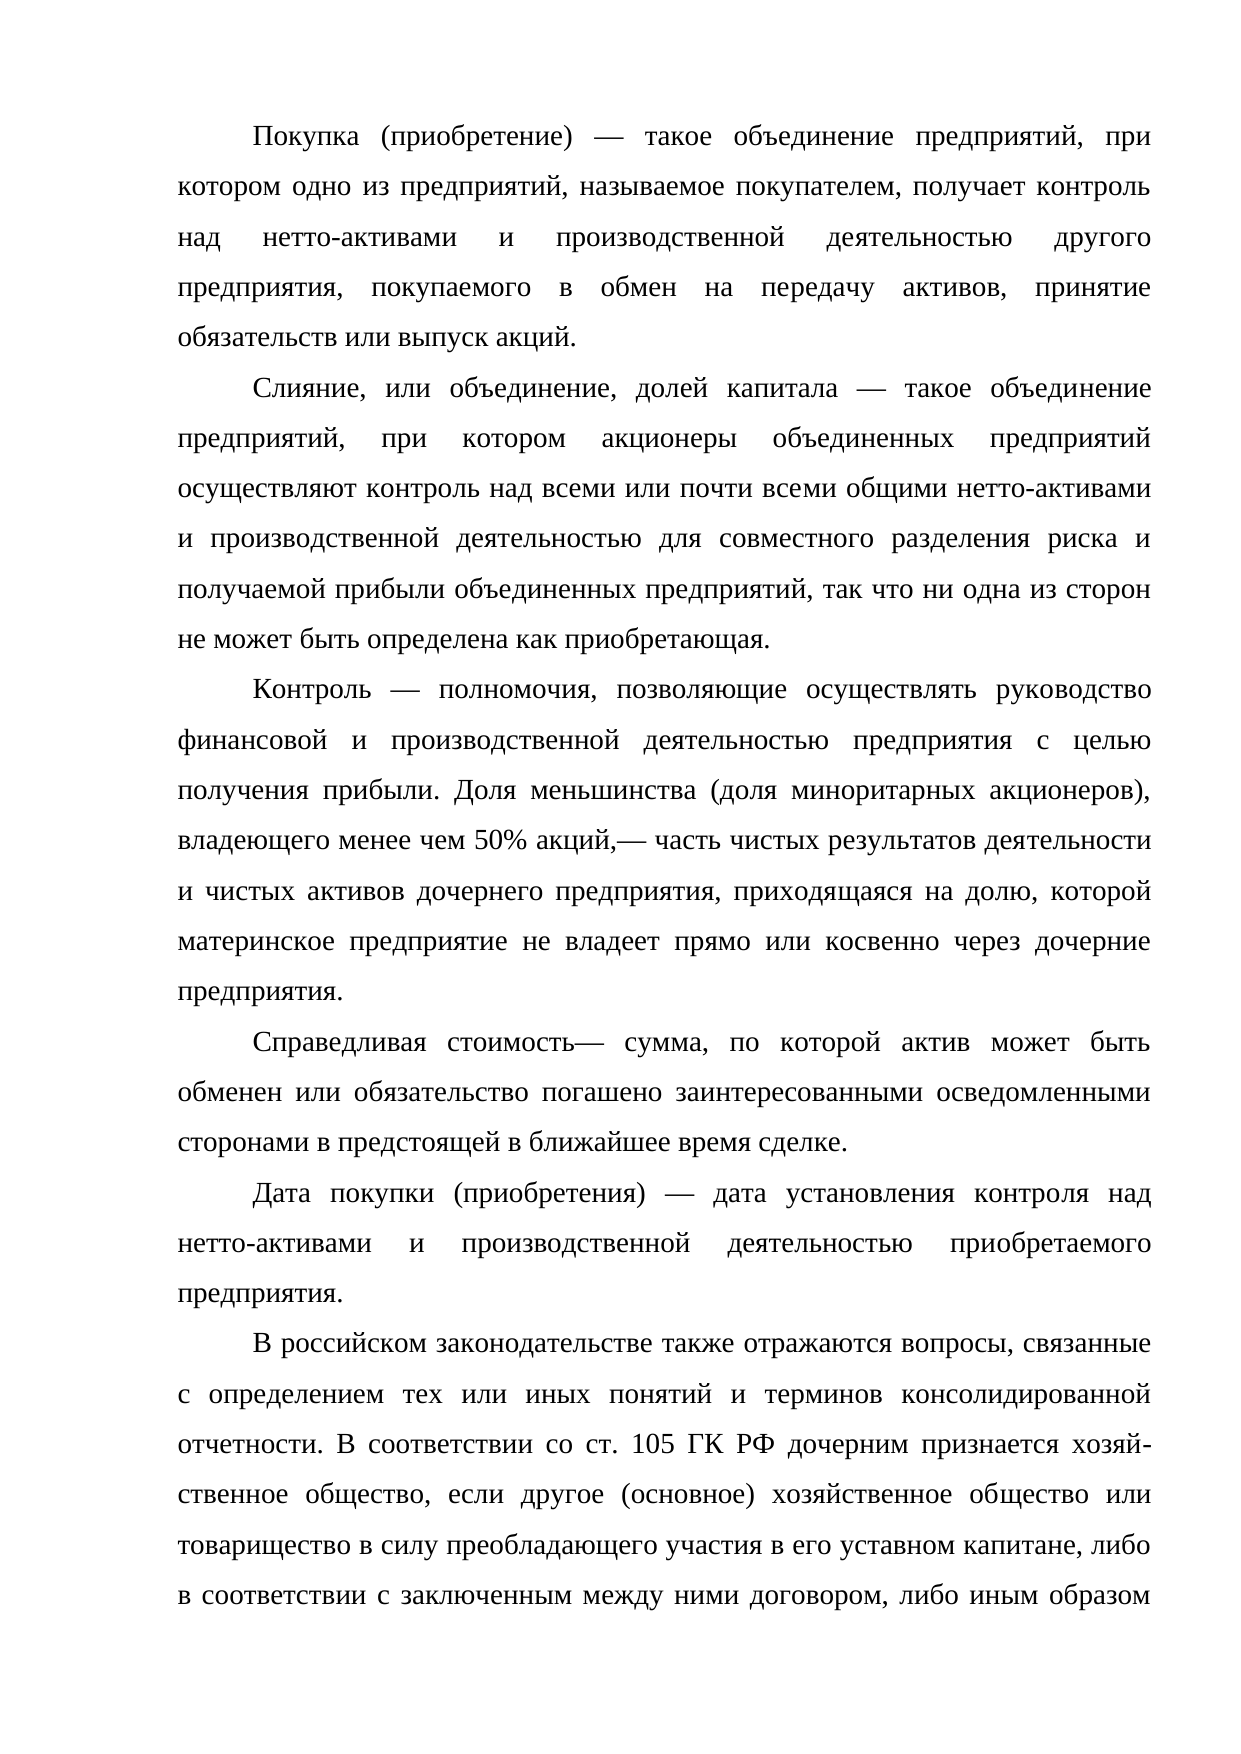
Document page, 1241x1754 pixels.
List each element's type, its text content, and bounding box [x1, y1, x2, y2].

text Контроль — полномочия, позволяющие осуществлять руководство финансовой и производственной деятельностью предприятия с целью получения прибыли. Доля меньшинства (доля миноритарных акционеров), владеющего менее чем 50% акций,— часть чистых результатов деятельности и чистых активов дочернего предприятия, приходящаяся на долю, которой материнское предприятие не владеет прямо или косвенно через дочерние предприятия. [177, 672, 1152, 1007]
text Слияние, или объединение, долей капитала — такое объединение предприятий, при котором акционеры объединенных предприятий осуществляют контроль над всеми или почти всеми общими нетто-активами и производственной деятельностью для совместного разделения риска и получаемой прибыли объединенных предприятий, так что ни одна из сторон не может быть определена как приобретающая. [177, 370, 1152, 655]
text Справедливая стоимость— сумма, по которой актив может быть обменен или обязательство погашено заинтересованными осведомленными сторонами в предстоящей в ближайшее время сделке. [177, 1024, 1152, 1158]
text Дата покупки (приобретения) — дата установления контроля над нетто-активами и производственной деятельностью приобретаемого предприятия. [177, 1175, 1152, 1309]
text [177, 1326, 1152, 1611]
text Покупка (приобретение) — такое объединение предприятий, при котором одно из предприятий, называемое покупателем, получает контроль над нетто-активами и производственной деятельностью другого предприятия, покупаемого в обмен на передачу активов, принятие обязательств или выпуск акций. [177, 118, 1152, 353]
